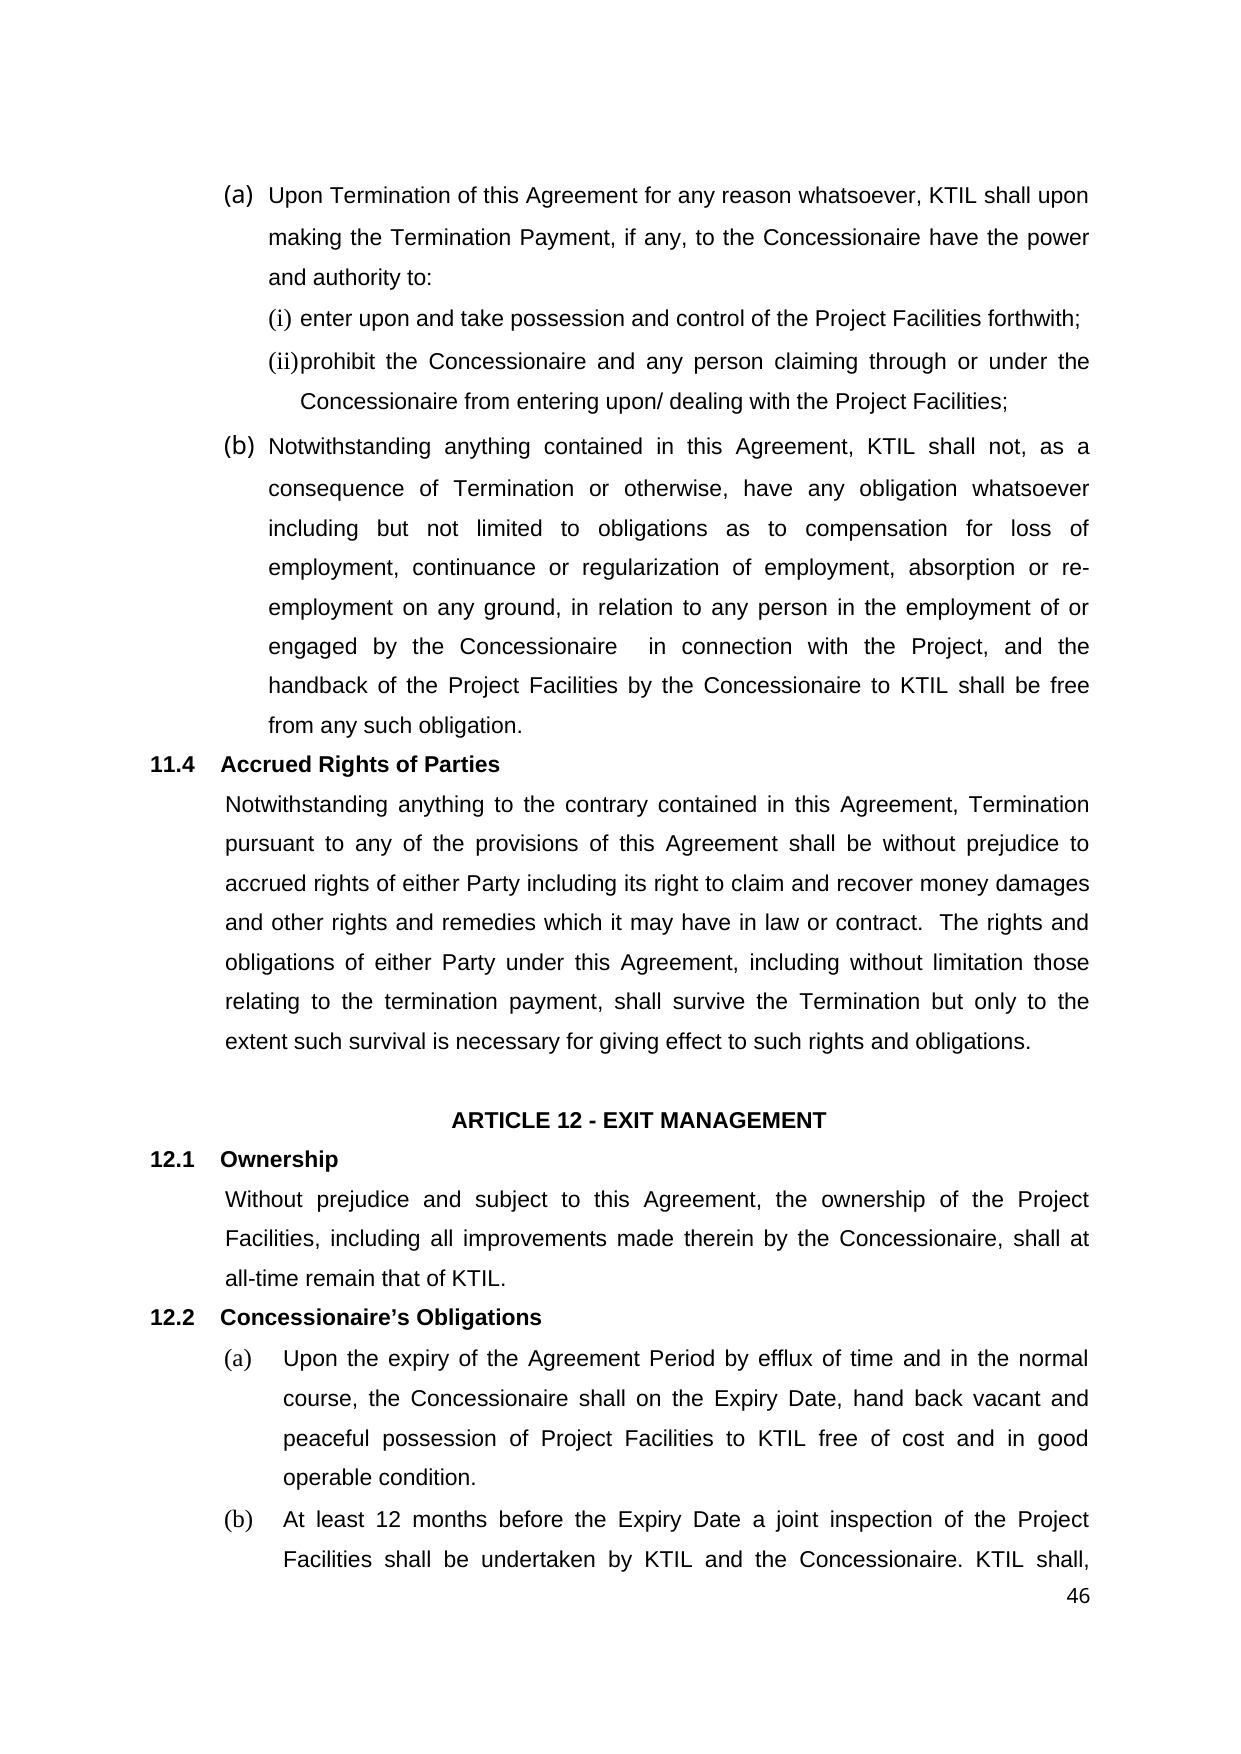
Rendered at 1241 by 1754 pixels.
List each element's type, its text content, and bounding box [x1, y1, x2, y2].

list 11.4 Accrued Rights of Parties [150, 751, 1090, 778]
list ARTICLE 12 - EXIT MANAGEMENT [187, 1107, 1090, 1133]
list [224, 1504, 1090, 1572]
list Notwithstanding anything contained in this Agreement, KTIL shall not, as a consequence of Termination or otherwise, have any obligation whatsoever including but not limited to obligations as to compensation for loss of employment, continuance or regularization of employment, absorption or re-employment on any ground, in relation to any person in the employment of or engaged by the Concessionaire in connection with the Project, and the handback of the Project Facilities by the Concessionaire to KTIL shall be free from any such obligation. [224, 428, 1090, 738]
text Notwithstanding anything to the contrary contained in this Agreement, Termination pursuant to any of the provisions of this Agreement shall be without prejudice to accrued rights of either Party including its right to claim and recover money damages and other rights and remedies which it may have in law or contract. The rights and obligations of either Party under this Agreement, including without limitation those relating to the termination payment, shall survive the Termination but only to the extent such survival is necessary for giving effect to such rights and obligations. [225, 791, 1090, 1054]
list Upon the expiry of the Agreement Period by efflux of time and in the normal course, the Concessionaire shall on the Expiry Date, hand back vacant and peaceful possession of Project Facilities to KTIL free of cost and in good operable condition. [224, 1343, 1090, 1491]
text Without prejudice and subject to this Agreement, the ownership of the Project Facilities, including all improvements made therein by the Concessionaire, shall at all-time remain that of KTIL. [225, 1186, 1090, 1291]
list prohibit the Concessionaire and any person claiming through or under the Concessionaire from entering upon/ dealing with the Project Facilities; [268, 346, 1090, 415]
list enter upon and take possession and control of the Project Facilities forthwith; [268, 303, 1090, 332]
list 12.1 Ownership [150, 1146, 1090, 1172]
list 12.2 Concessionaire’s Obligations [150, 1304, 1090, 1330]
list Upon Termination of this Agreement for any reason whatsoever, KTIL shall upon making the Termination Payment, if any, to the Concessionaire have the power and authority to: [224, 177, 1090, 290]
